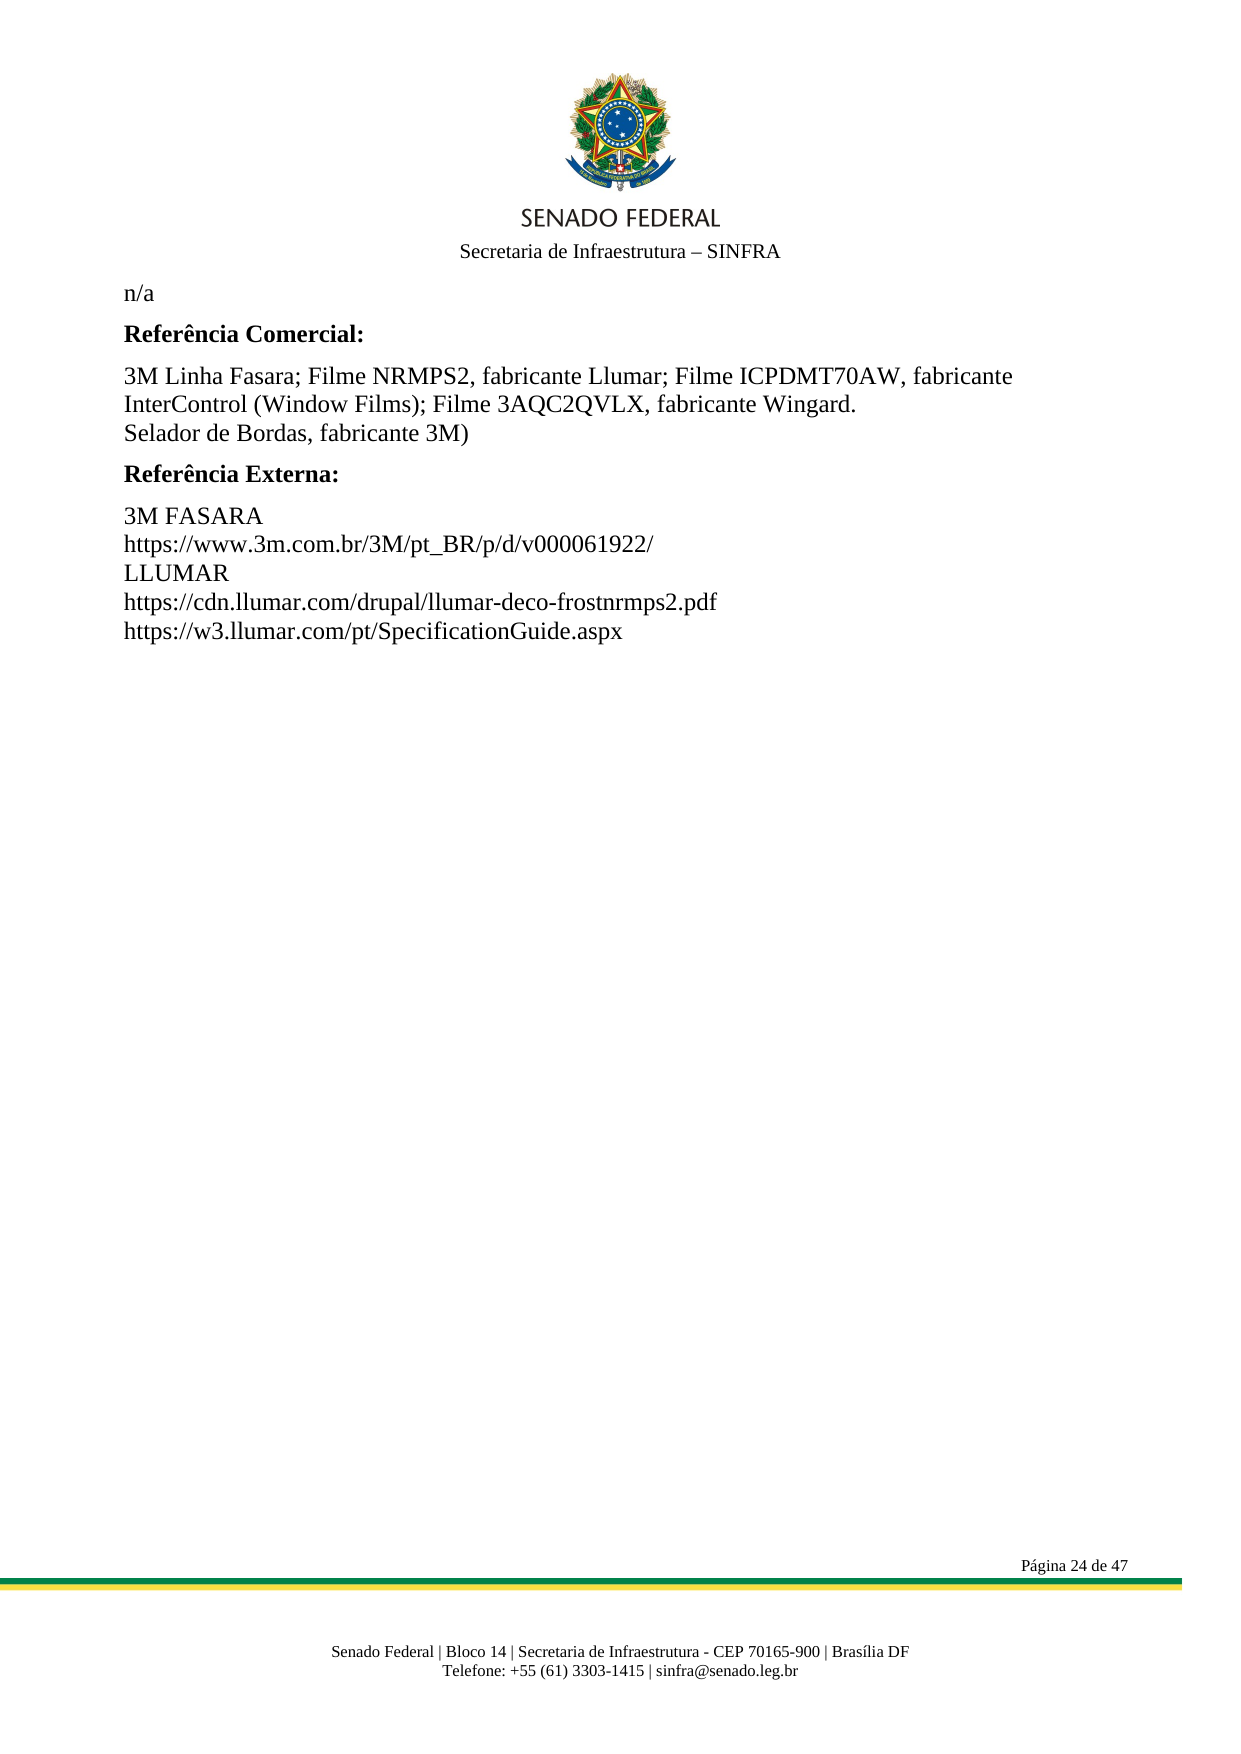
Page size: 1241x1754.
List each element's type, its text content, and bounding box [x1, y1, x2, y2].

picture [520, 73, 720, 227]
picture [0, 1578, 1183, 1609]
